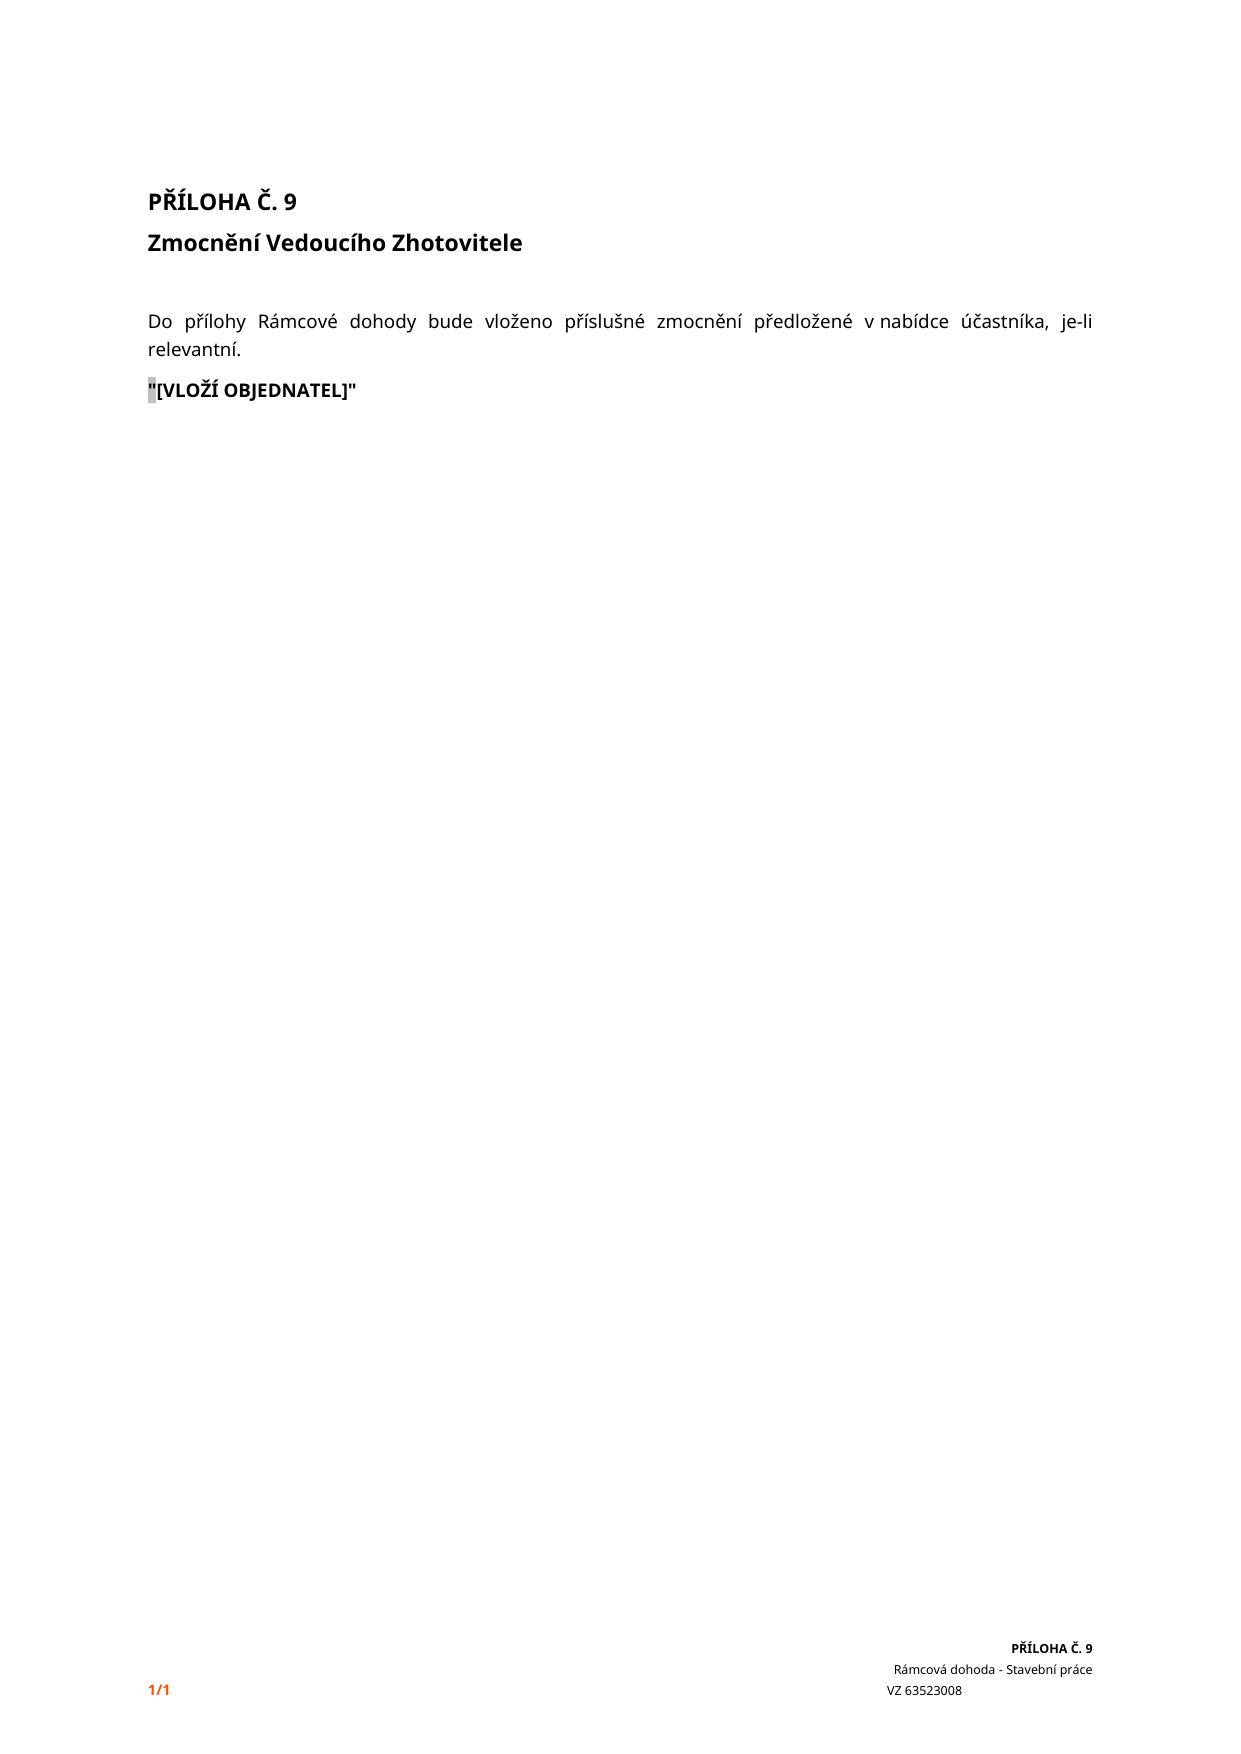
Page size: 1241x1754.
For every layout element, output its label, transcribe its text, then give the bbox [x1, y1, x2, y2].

text Příloha č. 9 [148, 187, 1093, 216]
text Zmocnění Vedoucího Zhotovitele [148, 228, 1093, 258]
text Do přílohy Rámcové dohody bude vloženo příslušné zmocnění předložené v nabídce účastníka, je-li relevantní. [148, 309, 1093, 362]
